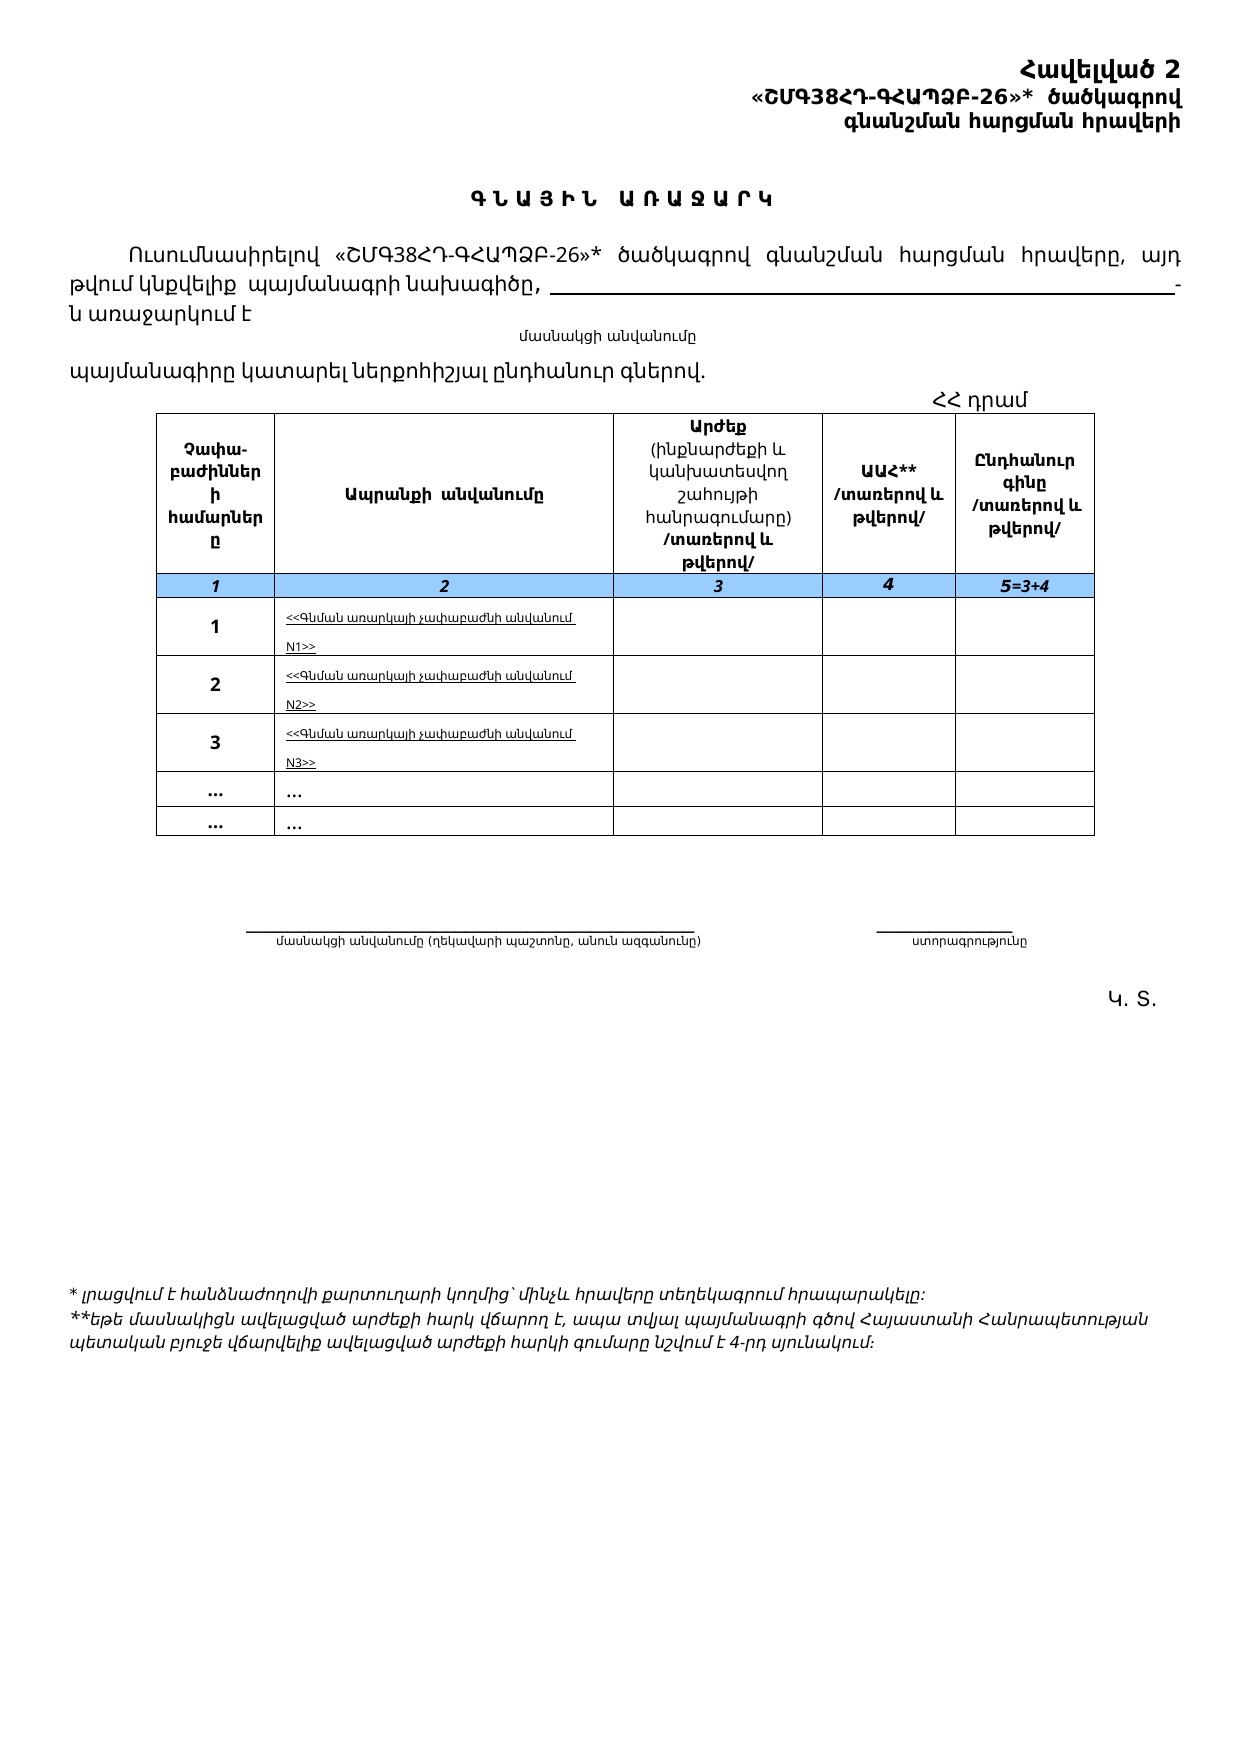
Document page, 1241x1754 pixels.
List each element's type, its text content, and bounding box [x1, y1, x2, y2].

table_cell … [157, 807, 274, 835]
table_cell 5=3+4 [956, 574, 1094, 597]
table_header Արժեք (ինքնարժեքի և կանխատեսվող շահույթի հանրագումարը) /տառերով և թվերով/ [614, 414, 822, 573]
text Հավելված 2 [69, 56, 1181, 85]
table_cell [823, 656, 955, 713]
table_cell 2 [157, 656, 274, 713]
text Կ. Տ. [69, 987, 1181, 1011]
text մասնակցի անվանումը (ղեկավարի պաշտոնը, անուն ազգանունը) ստորագրությունը [69, 934, 1181, 958]
table_cell 1 [157, 574, 274, 597]
table_cell 1 [157, 598, 274, 655]
table_cell 3 [614, 574, 822, 597]
table_cell [956, 714, 1094, 771]
text ՀՀ դրամ [69, 385, 1181, 413]
table_header Չափա- բաժինների համարները [157, 414, 274, 573]
table_cell 2 [275, 574, 613, 597]
table_cell [614, 598, 822, 655]
text **եթե մասնակիցն ավելացված արժեքի հարկ վճարող է, ապա տվյալ պայմանագրի գծով Հայաստանի Հանրապետության պետական բյուջե վճարվելիք ավելացված արժեքի հարկի գումարը նշվում է 4-րդ սյունակում։ [69, 1305, 1149, 1353]
text Ուսումնասիրելով «ՇՄԳ38ՀԴ-ԳՀԱՊՁԲ-26»* ծածկագրով գնանշման հարցման հրավերը, այդ թվում կնքվելիք պայմանագրի նախագիծը, -ն առաջարկում է [69, 240, 1181, 327]
table_cell … [157, 772, 274, 806]
table_cell ... [275, 772, 613, 806]
table_cell [823, 598, 955, 655]
table_cell [956, 656, 1094, 713]
text ___________________________________________ _____________ [144, 909, 1181, 934]
table_cell [614, 807, 822, 835]
table_cell [823, 772, 955, 806]
text մասնակցի անվանումը [69, 327, 1181, 356]
table_cell [956, 598, 1094, 655]
table_cell [823, 807, 955, 835]
table_cell [956, 772, 1094, 806]
table_cell <<Գնման առարկայի չափաբաժնի անվանում N1>> [275, 598, 613, 655]
table_cell <<Գնման առարկայի չափաբաժնի անվանում N3>> [275, 714, 613, 771]
table_cell [614, 772, 822, 806]
table_header Ապրանքի անվանումը [275, 414, 613, 573]
text գնանշման հարցման հրավերի [69, 109, 1181, 133]
table_cell [956, 807, 1094, 835]
text «ՇՄԳ38ՀԴ-ԳՀԱՊՁԲ-26»* ծածկագրով [69, 85, 1181, 109]
text * լրացվում է հանձնաժողովի քարտուղարի կողմից` մինչև հրավերը տեղեկագրում հրապարակելը: [69, 1282, 1181, 1305]
table_cell ... [275, 807, 613, 835]
table_cell <<Գնման առարկայի չափաբաժնի անվանում N2>> [275, 656, 613, 713]
table_cell [614, 656, 822, 713]
text պայմանագիրը կատարել ներքոհիշյալ ընդհանուր գներով. [69, 356, 1181, 385]
table_cell [614, 714, 822, 771]
table_header Ընդհանուր գինը /տառերով և թվերով/ [956, 414, 1094, 573]
table_cell 3 [157, 714, 274, 771]
table_cell [823, 714, 955, 771]
table_header ԱԱՀ** /տառերով և թվերով/ [823, 414, 955, 573]
table_cell 4 [823, 574, 955, 597]
text Գ Ն Ա Յ Ի Ն Ա Ռ Ա Ջ Ա Ր Կ [62, 187, 1181, 211]
